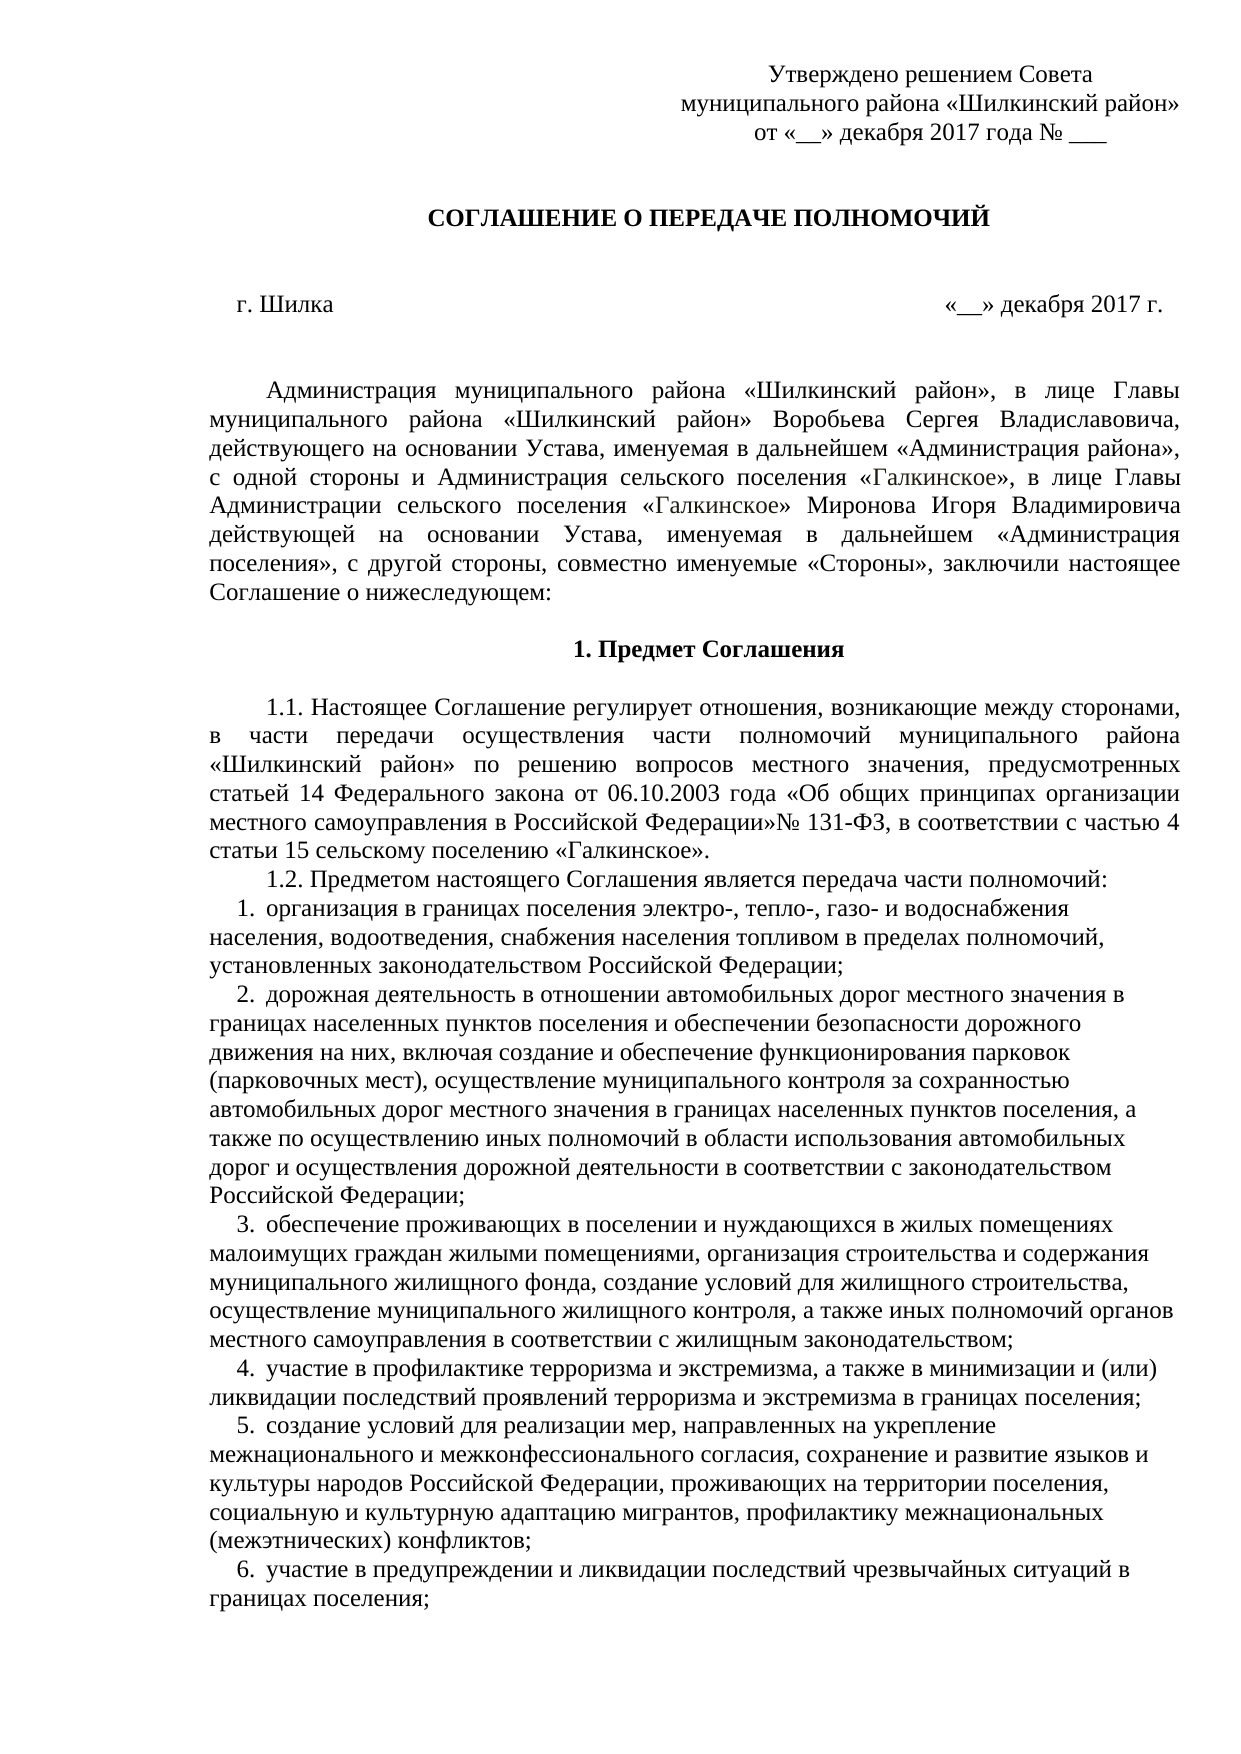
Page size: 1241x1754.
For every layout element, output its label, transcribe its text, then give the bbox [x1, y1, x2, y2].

text 1.2. Предметом настоящего Соглашения является передача части полномочий: [209, 864, 1181, 893]
list организация в границах поселения электро-, тепло-, газо- и водоснабжения населения, водоотведения, снабжения населения топливом в пределах полномочий, установленных законодательством Российской Федерации; [209, 893, 1181, 979]
list обеспечение проживающих в поселении и нуждающихся в жилых помещениях малоимущих граждан жилыми помещениями, организация строительства и содержания муниципального жилищного фонда, создание условий для жилищного строительства, осуществление муниципального жилищного контроля, а также иных полномочий органов местного самоуправления в соответствии с жилищным законодательством; [209, 1209, 1181, 1353]
text Администрация муниципального района «Шилкинский район», в лице Главы муниципального района «Шилкинский район» Воробьева Сергея Владиславовича, действующего на основании Устава, именуемая в дальнейшем «Администрация района», с одной стороны и Администрация сельского поселения «Галкинское», в лице Главы Администрации сельского поселения «Галкинское» Миронова Игоря Владимировича действующей на основании Устава, именуемая в дальнейшем «Администрация поселения», с другой стороны, совместно именуемые «Стороны», заключили настоящее Соглашение о нижеследующем: [209, 375, 1181, 605]
list дорожная деятельность в отношении автомобильных дорог местного значения в границах населенных пунктов поселения и обеспечении безопасности дорожного движения на них, включая создание и обеспечение функционирования парковок (парковочных мест), осуществление муниципального контроля за сохранностью автомобильных дорог местного значения в границах населенных пунктов поселения, а также по осуществлению иных полномочий в области использования автомобильных дорог и осуществления дорожной деятельности в соответствии с законодательством Российской Федерации; [209, 979, 1181, 1209]
list участие в профилактике терроризма и экстремизма, а также в минимизации и (или) ликвидации последствий проявлений терроризма и экстремизма в границах поселения; [209, 1353, 1181, 1410]
text Утверждено решением Совета муниципального района «Шилкинский район» от «__» декабря 2017 года № ___ [679, 59, 1181, 145]
list создание условий для реализации мер, направленных на укрепление межнационального и межконфессионального согласия, сохранение и развитие языков и культуры народов Российской Федерации, проживающих на территории поселения, социальную и культурную адаптацию мигрантов, профилактику межнациональных (межэтнических) конфликтов; [209, 1410, 1181, 1554]
text г. Шилка «__» декабря 2017 г. [209, 289, 1181, 318]
text 1. Предмет Соглашения [209, 634, 1181, 663]
text 1.1. Настоящее Соглашение регулирует отношения, возникающие между сторонами, в части передачи осуществления части полномочий муниципального района «Шилкинский район» по решению вопросов местного значения, предусмотренных статьей 14 Федерального закона от 06.10.2003 года «Об общих принципах организации местного самоуправления в Российской Федерации»№ 131-ФЗ, в соответствии с частью 4 статьи 15 сельскому поселению «Галкинское». [209, 692, 1181, 864]
list участие в предупреждении и ликвидации последствий чрезвычайных ситуаций в границах поселения; [209, 1554, 1181, 1612]
text СОГЛАШЕНИЕ О ПЕРЕДАЧЕ ПОЛНОМОЧИЙ [209, 203, 1181, 232]
